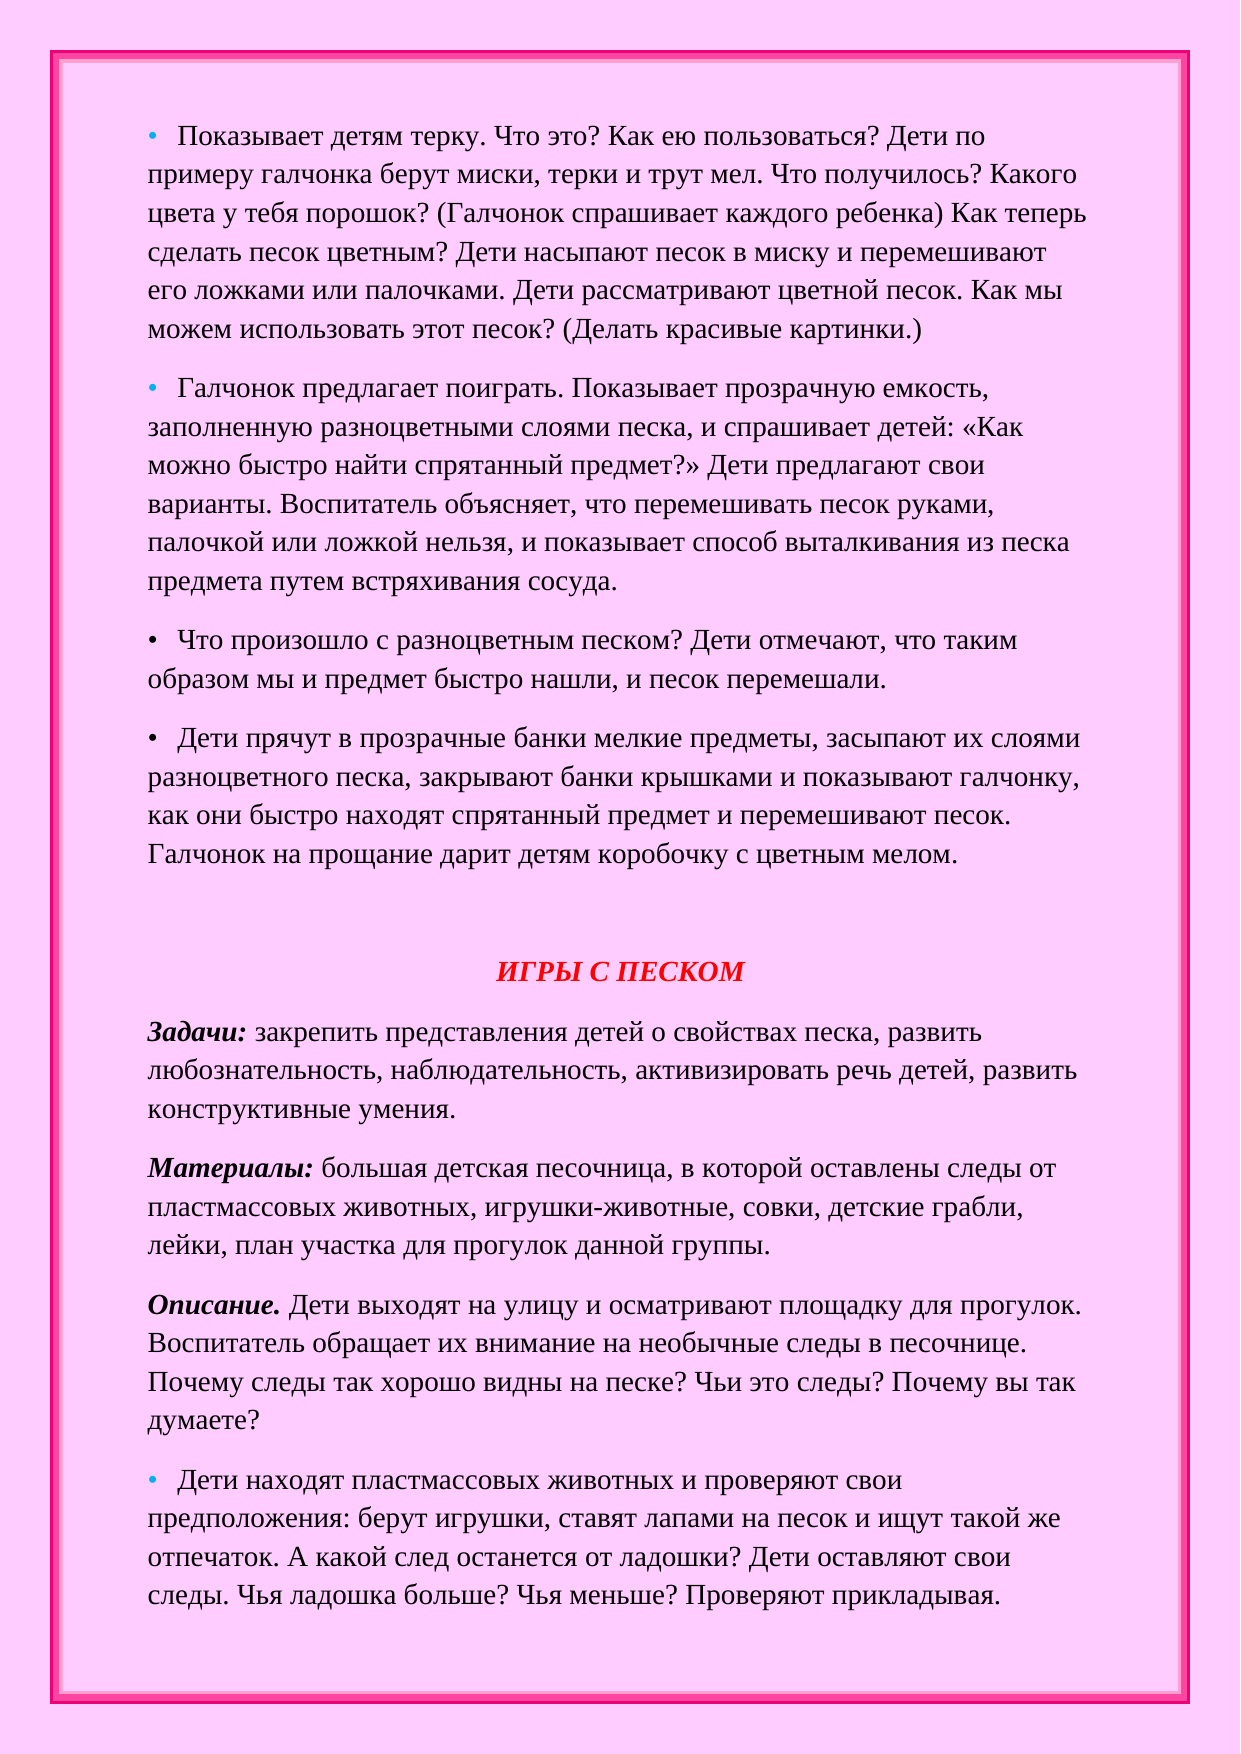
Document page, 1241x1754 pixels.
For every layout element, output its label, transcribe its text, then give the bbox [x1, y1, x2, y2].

text Описание. Дети выходят на улицу и осматривают площадку для прогулок. Воспитатель обращает их внимание на необычные следы в песочнице. Почему следы так хорошо видны на песке? Чьи это следы? Почему вы так думаете? [147, 1287, 1093, 1436]
text Материалы: большая детская песочница, в которой оставлены следы от пластмассовых животных, игрушки-животные, совки, детские грабли, лейки, план участка для прогулок данной группы. [147, 1150, 1093, 1261]
text ИГРЫ С ПЕСКОМ [147, 954, 1093, 988]
text • Галчонок предлагает поиграть. Показывает прозрачную емкость, заполненную разноцветными слоями песка, и спрашивает детей: «Как можно быстро найти спрятанный предмет?» Дети предлагают свои варианты. Воспитатель объясняет, что перемешивать песок руками, палочкой или ложкой нельзя, и показывает способ выталкивания из песка предмета путем встряхивания сосуда. [147, 370, 1093, 596]
text • Дети прячут в прозрачные банки мелкие предметы, засыпают их слоями разноцветного песка, закрывают банки крышками и показывают галчонку, как они быстро находят спрятанный предмет и перемешивают песок. Галчонок на прощание дарит детям коробочку с цветным мелом. [147, 720, 1093, 869]
text • Дети находят пластмассовых животных и проверяют свои предположения: берут игрушки, ставят лапами на песок и ищут такой же отпечаток. А какой след останется от ладошки? Дети оставляют свои следы. Чья ладошка больше? Чья меньше? Проверяют прикладывая. [147, 1462, 1093, 1611]
text • Что произошло с разноцветным песком? Дети отмечают, что таким образом мы и предмет быстро нашли, и песок перемешали. [147, 622, 1093, 694]
text Задачи: закрепить представления детей о свойствах песка, развить любознательность, наблюдательность, активизировать речь детей, развить конструктивные умения. [147, 1014, 1093, 1124]
text • Показывает детям терку. Что это? Как ею пользоваться? Дети по примеру галчонка берут миски, терки и трут мел. Что получилось? Какого цвета у тебя порошок? (Галчонок спрашивает каждого ребенка) Как теперь сделать песок цветным? Дети насыпают песок в миску и перемешивают его ложками или палочками. Дети рассматривают цветной песок. Как мы можем использовать этот песок? (Делать красивые картинки.) [147, 118, 1093, 344]
